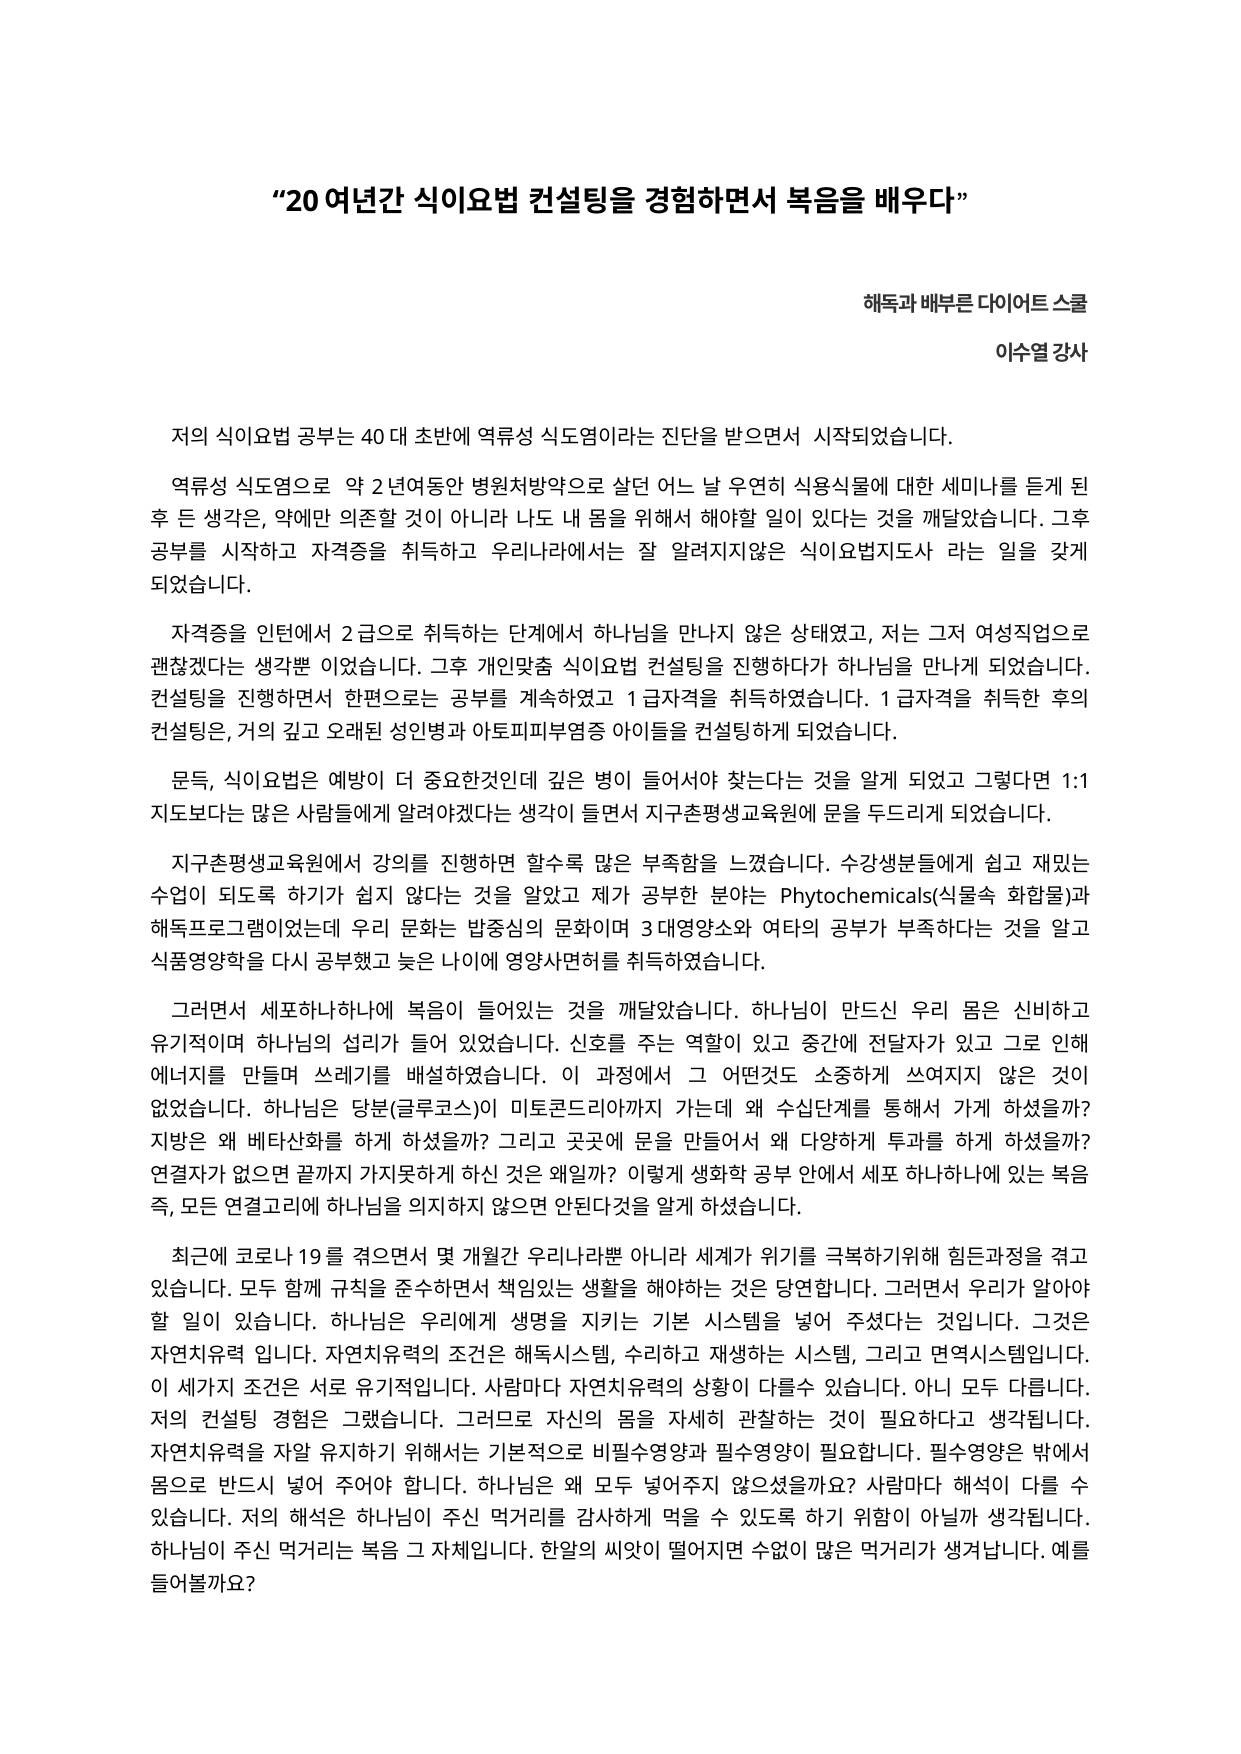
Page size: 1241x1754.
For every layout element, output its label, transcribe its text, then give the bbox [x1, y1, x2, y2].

text 그러면서 세포하나하나에 복음이 들어있는 것을 깨달았습니다. 하나님이 만드신 우리 몸은 신비하고 유기적이며 하나님의 섭리가 들어 있었습니다. 신호를 주는 역할이 있고 중간에 전달자가 있고 그로 인해 에너지를 만들며 쓰레기를 배설하였습니다. 이 과정에서 그 어떤것도 소중하게 쓰여지지 않은 것이 없었습니다. 하나님은 당분(글루코스)이 미토콘드리아까지 가는데 왜 수십단계를 통해서 가게 하셨을까? 지방은 왜 베타산화를 하게 하셨을까? 그리고 곳곳에 문을 만들어서 왜 다양하게 투과를 하게 하셨을까? 연결자가 없으면 끝까지 가지못하게 하신 것은 왜일까? 이렇게 생화학 공부 안에서 세포 하나하나에 있는 복음 즉, 모든 연결고리에 하나님을 의지하지 않으면 안된다것을 알게 하셨습니다. [150, 994, 1090, 1221]
text 문득, 식이요법은 예방이 더 중요한것인데 깊은 병이 들어서야 찾는다는 것을 알게 되었고 그렇다면 1:1 지도보다는 많은 사람들에게 알려야겠다는 생각이 들면서 지구촌평생교육원에 문을 두드리게 되었습니다. [150, 765, 1090, 828]
text 저의 식이요법 공부는 40대 초반에 역류성 식도염이라는 진단을 받으면서 시작되었습니다. [150, 421, 1090, 451]
text 해독과 배부른 다이어트 스쿨 [150, 287, 1090, 317]
text 역류성 식도염으로 약 2년여동안 병원처방약으로 살던 어느 날 우연히 식용식물에 대한 세미나를 듣게 된 후 든 생각은, 약에만 의존할 것이 아니라 나도 내 몸을 위해서 해야할 일이 있다는 것을 깨달았습니다. 그후 공부를 시작하고 자격증을 취득하고 우리나라에서는 잘 알려지지않은 식이요법지도사 라는 일을 갖게 되었습니다. [150, 470, 1090, 598]
text 이수열 강사 [150, 336, 1090, 366]
text “20여년간 식이요법 컨설팅을 경험하면서 복음을 배우다” [150, 177, 1090, 219]
text 최근에 코로나19를 겪으면서 몇 개월간 우리나라뿐 아니라 세계가 위기를 극복하기위해 힘든과정을 겪고 있습니다. 모두 함께 규칙을 준수하면서 책임있는 생활을 해야하는 것은 당연합니다. 그러면서 우리가 알아야 할 일이 있습니다. 하나님은 우리에게 생명을 지키는 기본 시스템을 넣어 주셨다는 것입니다. 그것은 자연치유력 입니다. 자연치유력의 조건은 해독시스템, 수리하고 재생하는 시스템, 그리고 면역시스템입니다. 이 세가지 조건은 서로 유기적입니다. 사람마다 자연치유력의 상황이 다를수 있습니다. 아니 모두 다릅니다. 저의 컨설팅 경험은 그랬습니다. 그러므로 자신의 몸을 자세히 관찰하는 것이 필요하다고 생각됩니다. 자연치유력을 자알 유지하기 위해서는 기본적으로 비필수영양과 필수영양이 필요합니다. 필수영양은 밖에서 몸으로 반드시 넣어 주어야 합니다. 하나님은 왜 모두 넣어주지 않으셨을까요? 사람마다 해석이 다를 수 있습니다. 저의 해석은 하나님이 주신 먹거리를 감사하게 먹을 수 있도록 하기 위함이 아닐까 생각됩니다. 하나님이 주신 먹거리는 복음 그 자체입니다. 한알의 씨앗이 떨어지면 수없이 많은 먹거리가 생겨납니다. 예를 들어볼까요? [150, 1240, 1090, 1597]
text 지구촌평생교육원에서 강의를 진행하면 할수록 많은 부족함을 느꼈습니다. 수강생분들에게 쉽고 재밌는 수업이 되도록 하기가 쉽지 않다는 것을 알았고 제가 공부한 분야는 Phytochemicals(식물속 화합물)과 해독프로그램이었는데 우리 문화는 밥중심의 문화이며 3대영양소와 여타의 공부가 부족하다는 것을 알고 식품영양학을 다시 공부했고 늦은 나이에 영양사면허를 취득하였습니다. [150, 847, 1090, 975]
text 자격증을 인턴에서 2급으로 취득하는 단계에서 하나님을 만나지 않은 상태였고, 저는 그저 여성직업으로 괜찮겠다는 생각뿐 이었습니다. 그후 개인맞춤 식이요법 컨설팅을 진행하다가 하나님을 만나게 되었습니다. 컨설팅을 진행하면서 한편으로는 공부를 계속하였고 1급자격을 취득하였습니다. 1급자격을 취득한 후의 컨설팅은, 거의 깊고 오래된 성인병과 아토피피부염증 아이들을 컨설팅하게 되었습니다. [150, 617, 1090, 746]
